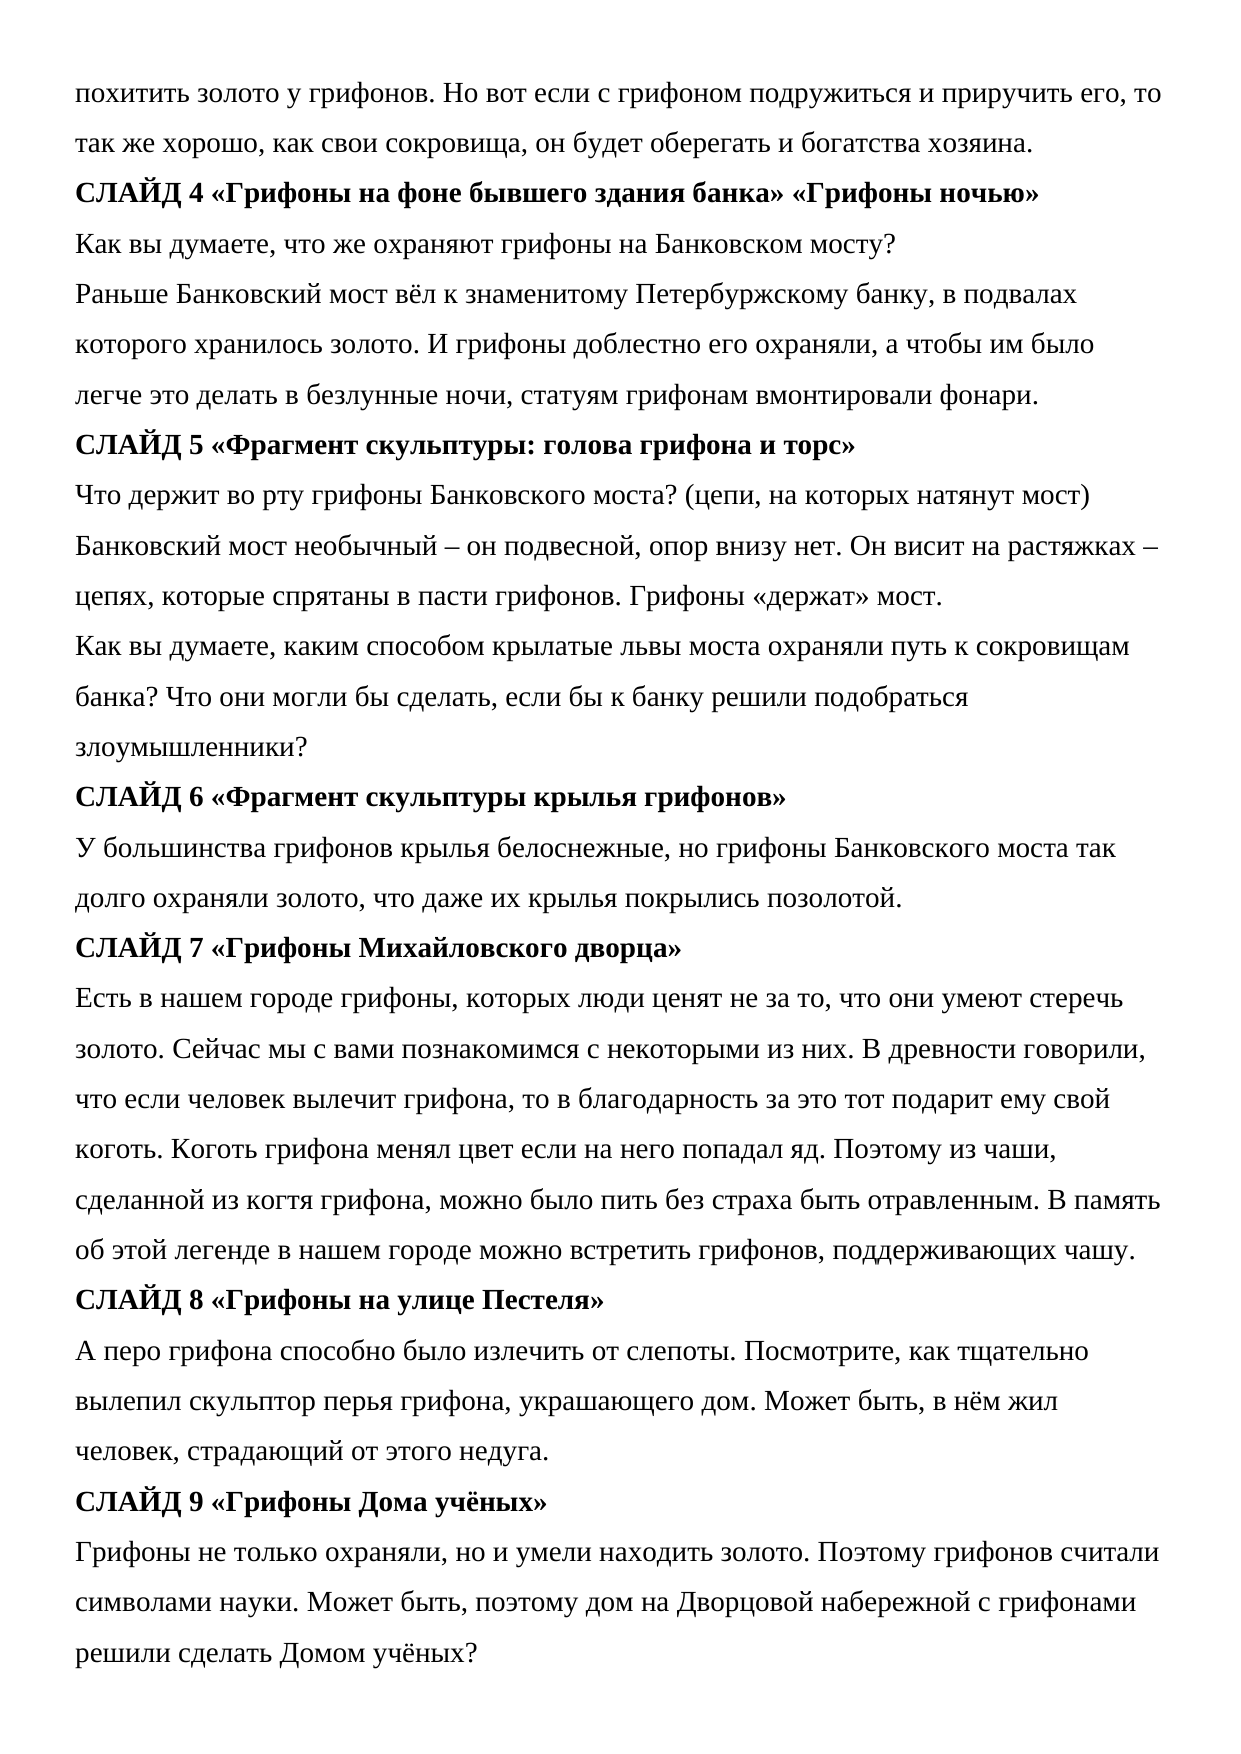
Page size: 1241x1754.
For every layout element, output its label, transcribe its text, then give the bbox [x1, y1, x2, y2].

text Грифоны не только охраняли, но и умели находить золото. Поэтому грифонов считали символами науки. Может быть, поэтому дом на Дворцовой набережной с грифонами решили сделать Домом учёных? [75, 1534, 1165, 1668]
text СЛАЙД 9 «Грифоны Дома учёных» [75, 1484, 1165, 1517]
text А перо грифона способно было излечить от слепоты. Посмотрите, как тщательно вылепил скульптор перья грифона, украшающего дом. Может быть, в нём жил человек, страдающий от этого недуга. [75, 1333, 1165, 1467]
text Как вы думаете, что же охраняют грифоны на Банковском мосту? [75, 226, 1165, 259]
text СЛАЙД 4 «Грифоны на фоне бывшего здания банка» «Грифоны ночью» [75, 176, 1165, 209]
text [75, 75, 1165, 159]
text СЛАЙД 7 «Грифоны Михайловского дворца» [75, 930, 1165, 964]
text Банковский мост необычный – он подвесной, опор внизу нет. Он висит на растяжках – цепях, которые спрятаны в пасти грифонов. Грифоны «держат» мост. [75, 528, 1165, 612]
text СЛАЙД 6 «Фрагмент скульптуры крылья грифонов» [75, 779, 1165, 813]
text СЛАЙД 5 «Фрагмент скульптуры: голова грифона и торс» [75, 427, 1165, 461]
text СЛАЙД 8 «Грифоны на улице Пестеля» [75, 1282, 1165, 1316]
text Есть в нашем городе грифоны, которых люди ценят не за то, что они умеют стеречь золото. Сейчас мы с вами познакомимся с некоторыми из них. В древности говорили, что если человек вылечит грифона, то в благодарность за это тот подарит ему свой коготь. Коготь грифона менял цвет если на него попадал яд. Поэтому из чаши, сделанной из когтя грифона, можно было пить без страха быть отравленным. В память об этой легенде в нашем городе можно встретить грифонов, поддерживающих чашу. [75, 981, 1165, 1266]
text Раньше Банковский мост вёл к знаменитому Петербуржскому банку, в подвалах которого хранилось золото. И грифоны доблестно его охраняли, а чтобы им было легче это делать в безлунные ночи, статуям грифонам вмонтировали фонари. [75, 276, 1165, 410]
text Что держит во рту грифоны Банковского моста? (цепи, на которых натянут мост) [75, 477, 1165, 511]
text У большинства грифонов крылья белоснежные, но грифоны Банковского моста так долго охраняли золото, что даже их крылья покрылись позолотой. [75, 830, 1165, 913]
text Как вы думаете, каким способом крылатые львы моста охраняли путь к сокровищам банка? Что они могли бы сделать, если бы к банку решили подобраться злоумышленники? [75, 628, 1165, 763]
